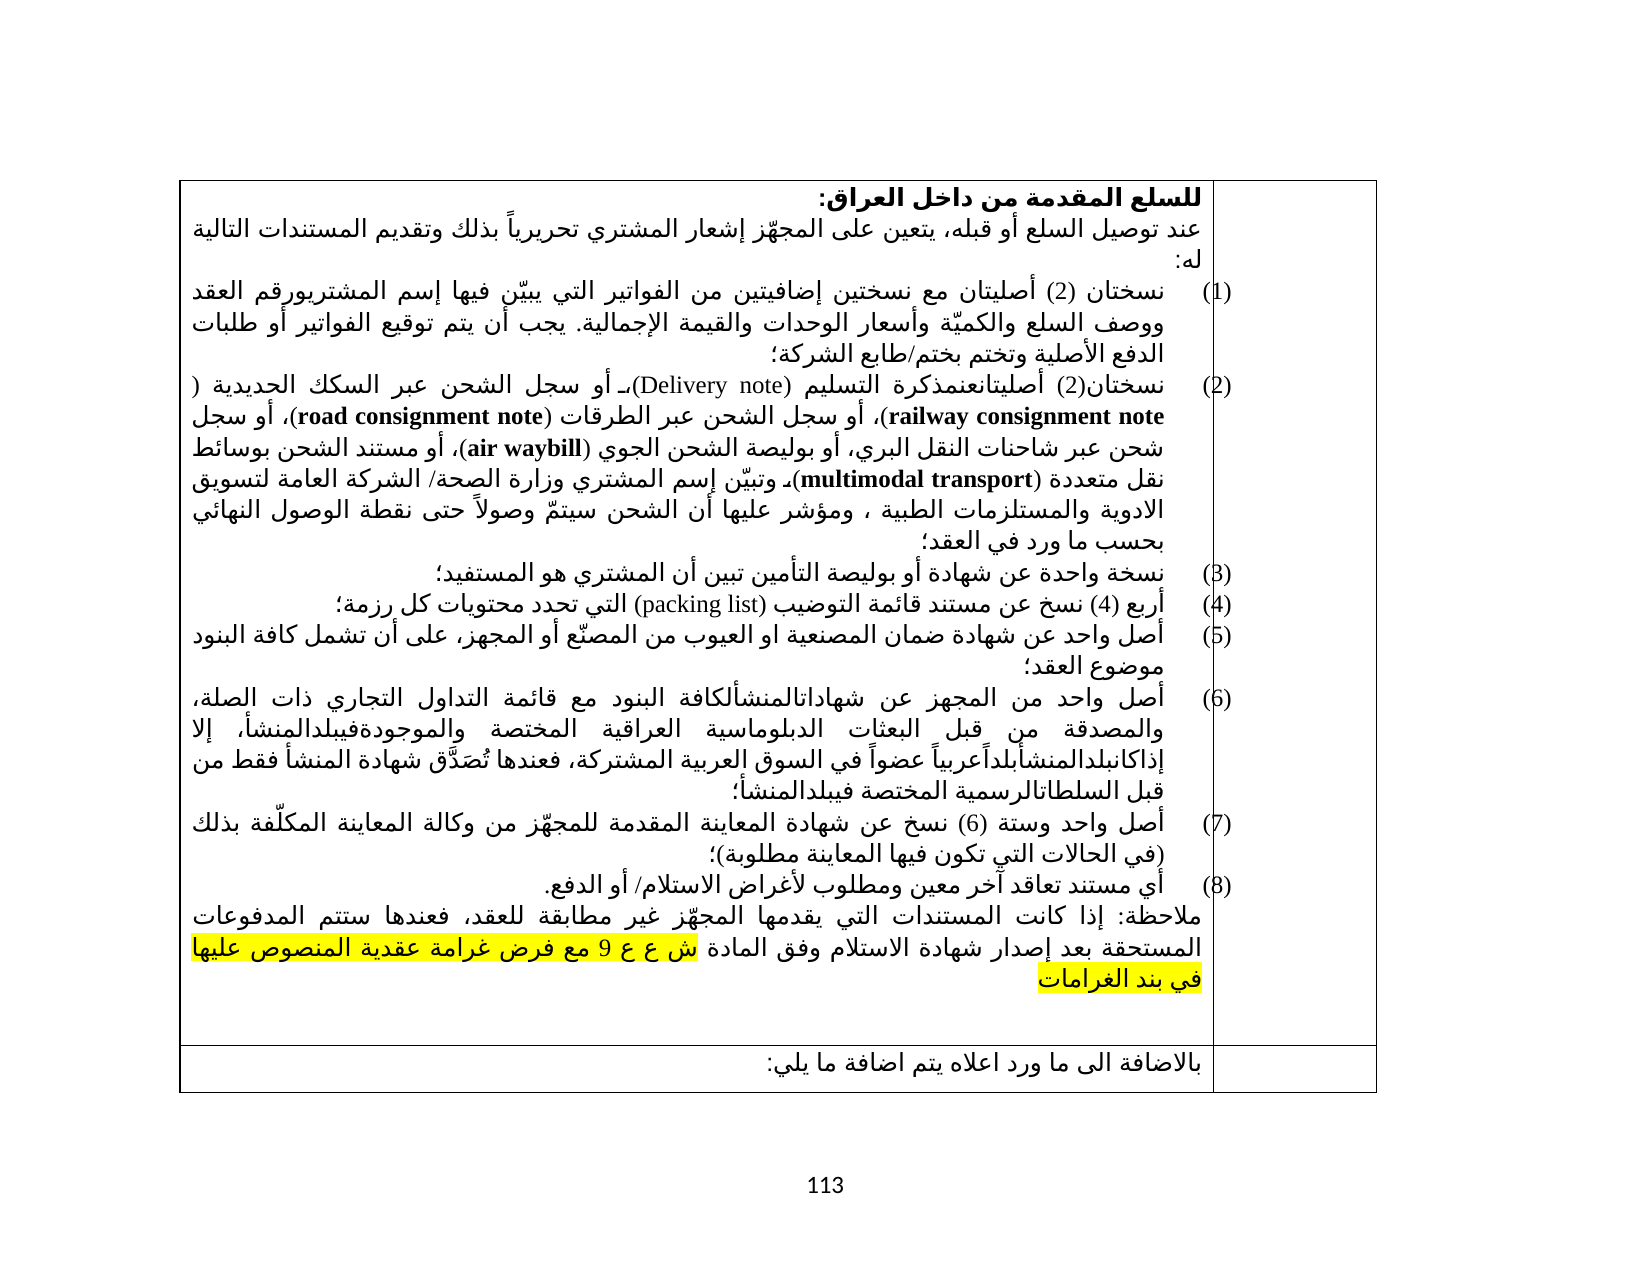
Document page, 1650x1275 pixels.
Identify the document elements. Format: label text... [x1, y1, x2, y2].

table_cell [181, 1046, 1213, 1092]
table_cell [1214, 1046, 1376, 1092]
table_cell ش.ع.ع 11.1 و11.3 [1214, 181, 1376, 1045]
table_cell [181, 181, 1213, 1045]
